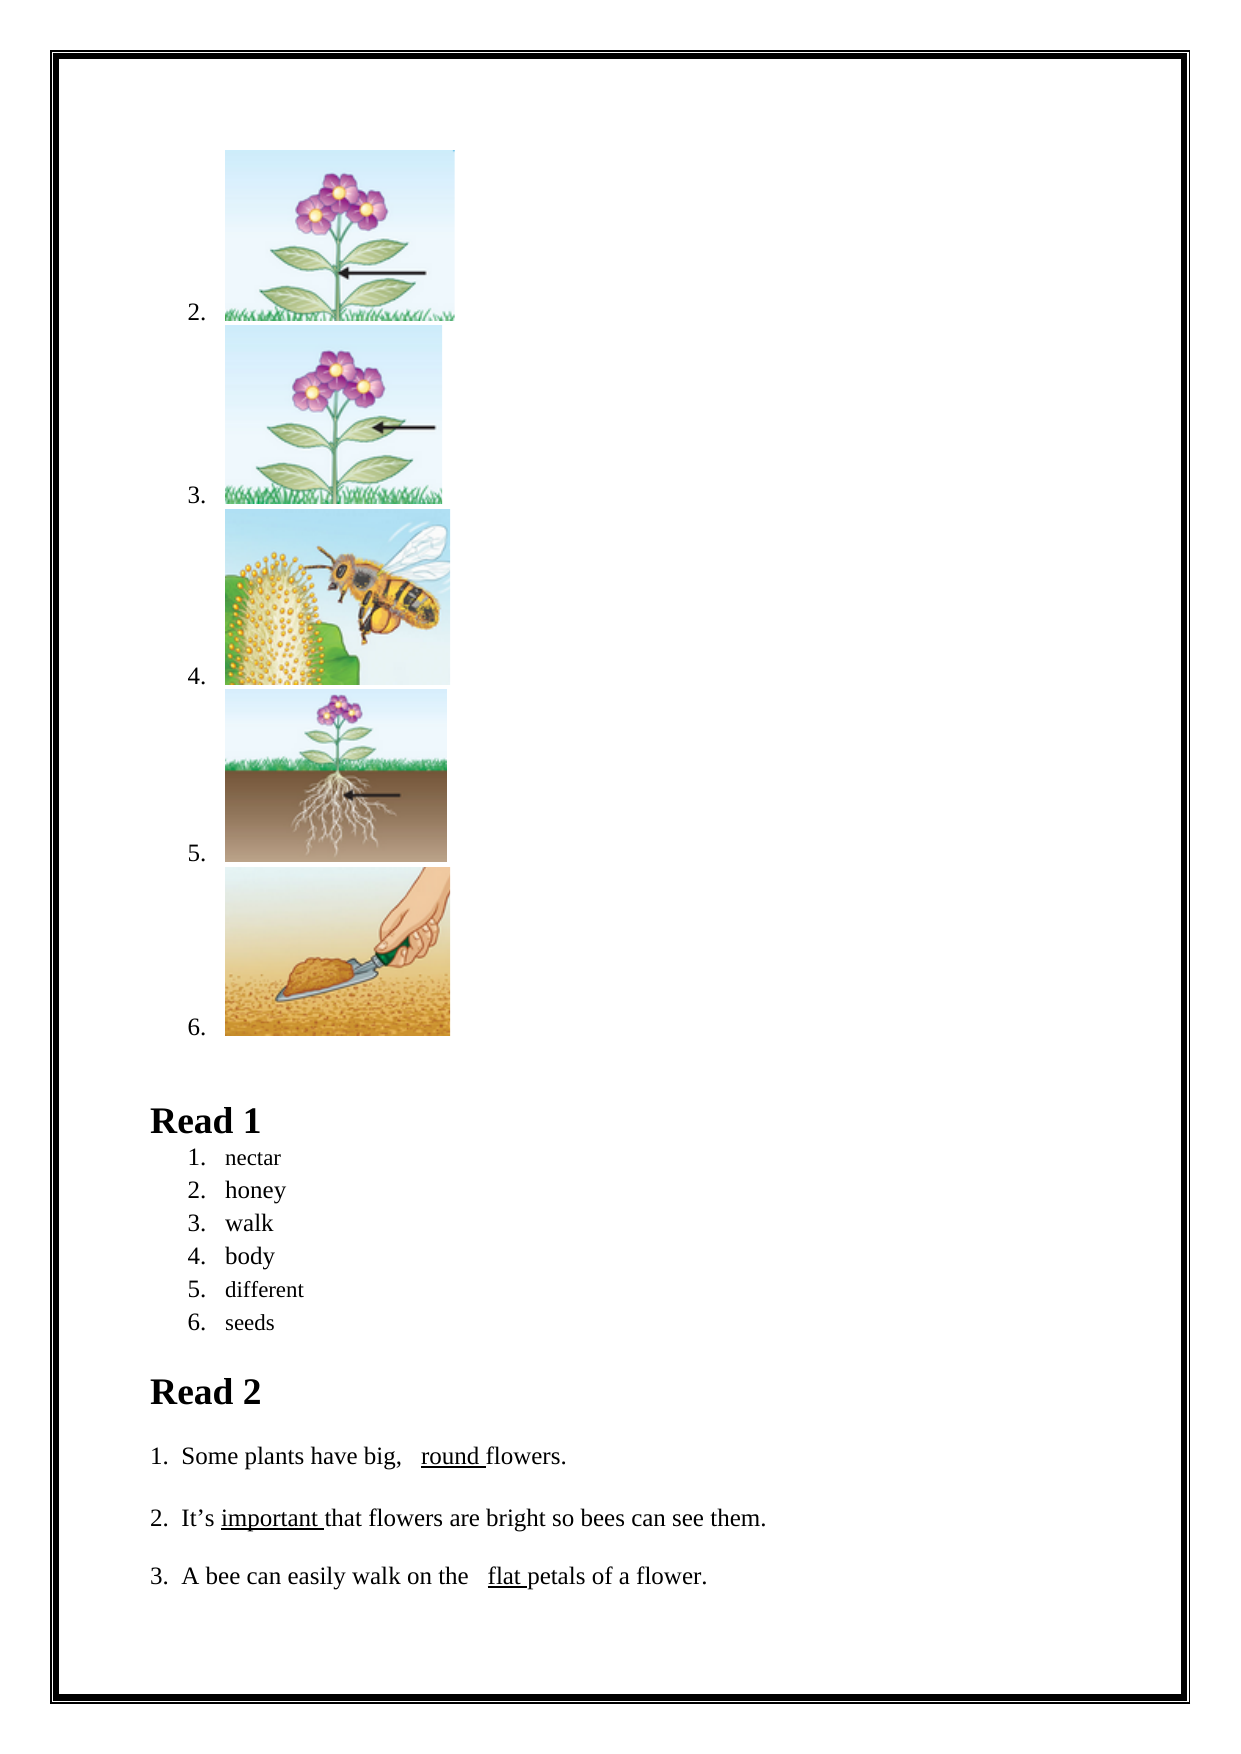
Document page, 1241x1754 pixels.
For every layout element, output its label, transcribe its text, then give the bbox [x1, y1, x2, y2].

text Read 2 [150, 1369, 1090, 1412]
picture [225, 325, 443, 504]
list seeds [187, 1307, 1090, 1336]
picture [225, 509, 451, 685]
text 2. It’s important that flowers are bright so bees can see them. [150, 1503, 1090, 1532]
picture [225, 867, 451, 1036]
text Read 1 [150, 1099, 1090, 1142]
picture [225, 150, 455, 321]
text 1. Some plants have big, round flowers. [150, 1441, 1090, 1470]
picture [225, 689, 447, 862]
list nectar [187, 1142, 1090, 1171]
list walk [187, 1208, 1090, 1237]
list honey [187, 1175, 1090, 1203]
list different [187, 1274, 1090, 1303]
list body [187, 1241, 1090, 1269]
text 3. A bee can easily walk on the flat petals of a flower. [150, 1561, 1090, 1590]
